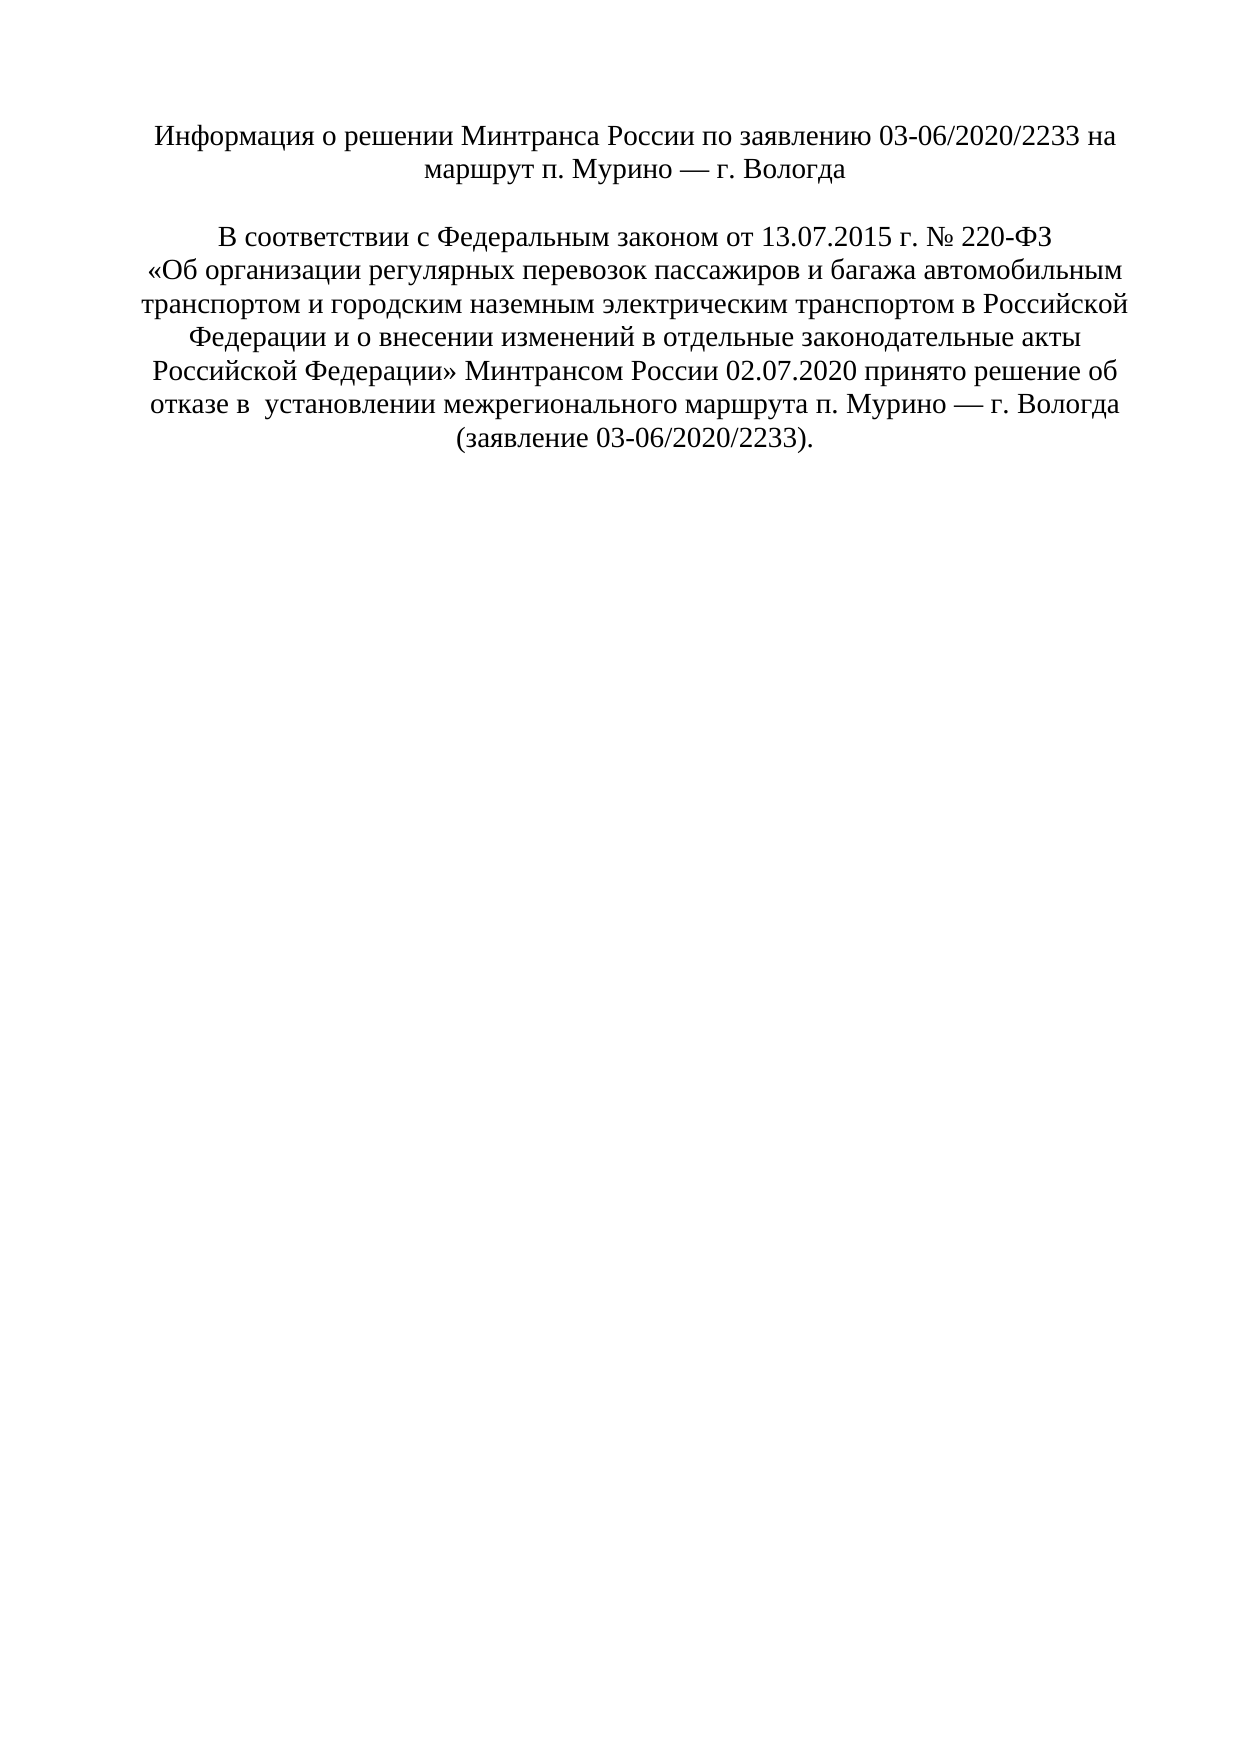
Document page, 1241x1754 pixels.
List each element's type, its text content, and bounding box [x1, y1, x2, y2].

text В соответствии с Федеральным законом от 13.07.2015 г. № 220-ФЗ «Об организации регулярных перевозок пассажиров и багажа автомобильным транспортом и городским наземным электрическим транспортом в Российской Федерации и о внесении изменений в отдельные законодательные акты Российской Федерации» Минтрансом России 02.07.2020 принято решение об отказе в установлении межрегионального маршрута п. Мурино — г. Вологда (заявление 03-06/2020/2233). [118, 219, 1152, 453]
text Информация о решении Минтранса России по заявлению 03-06/2020/2233 на маршрут п. Мурино — г. Вологда [118, 118, 1152, 185]
